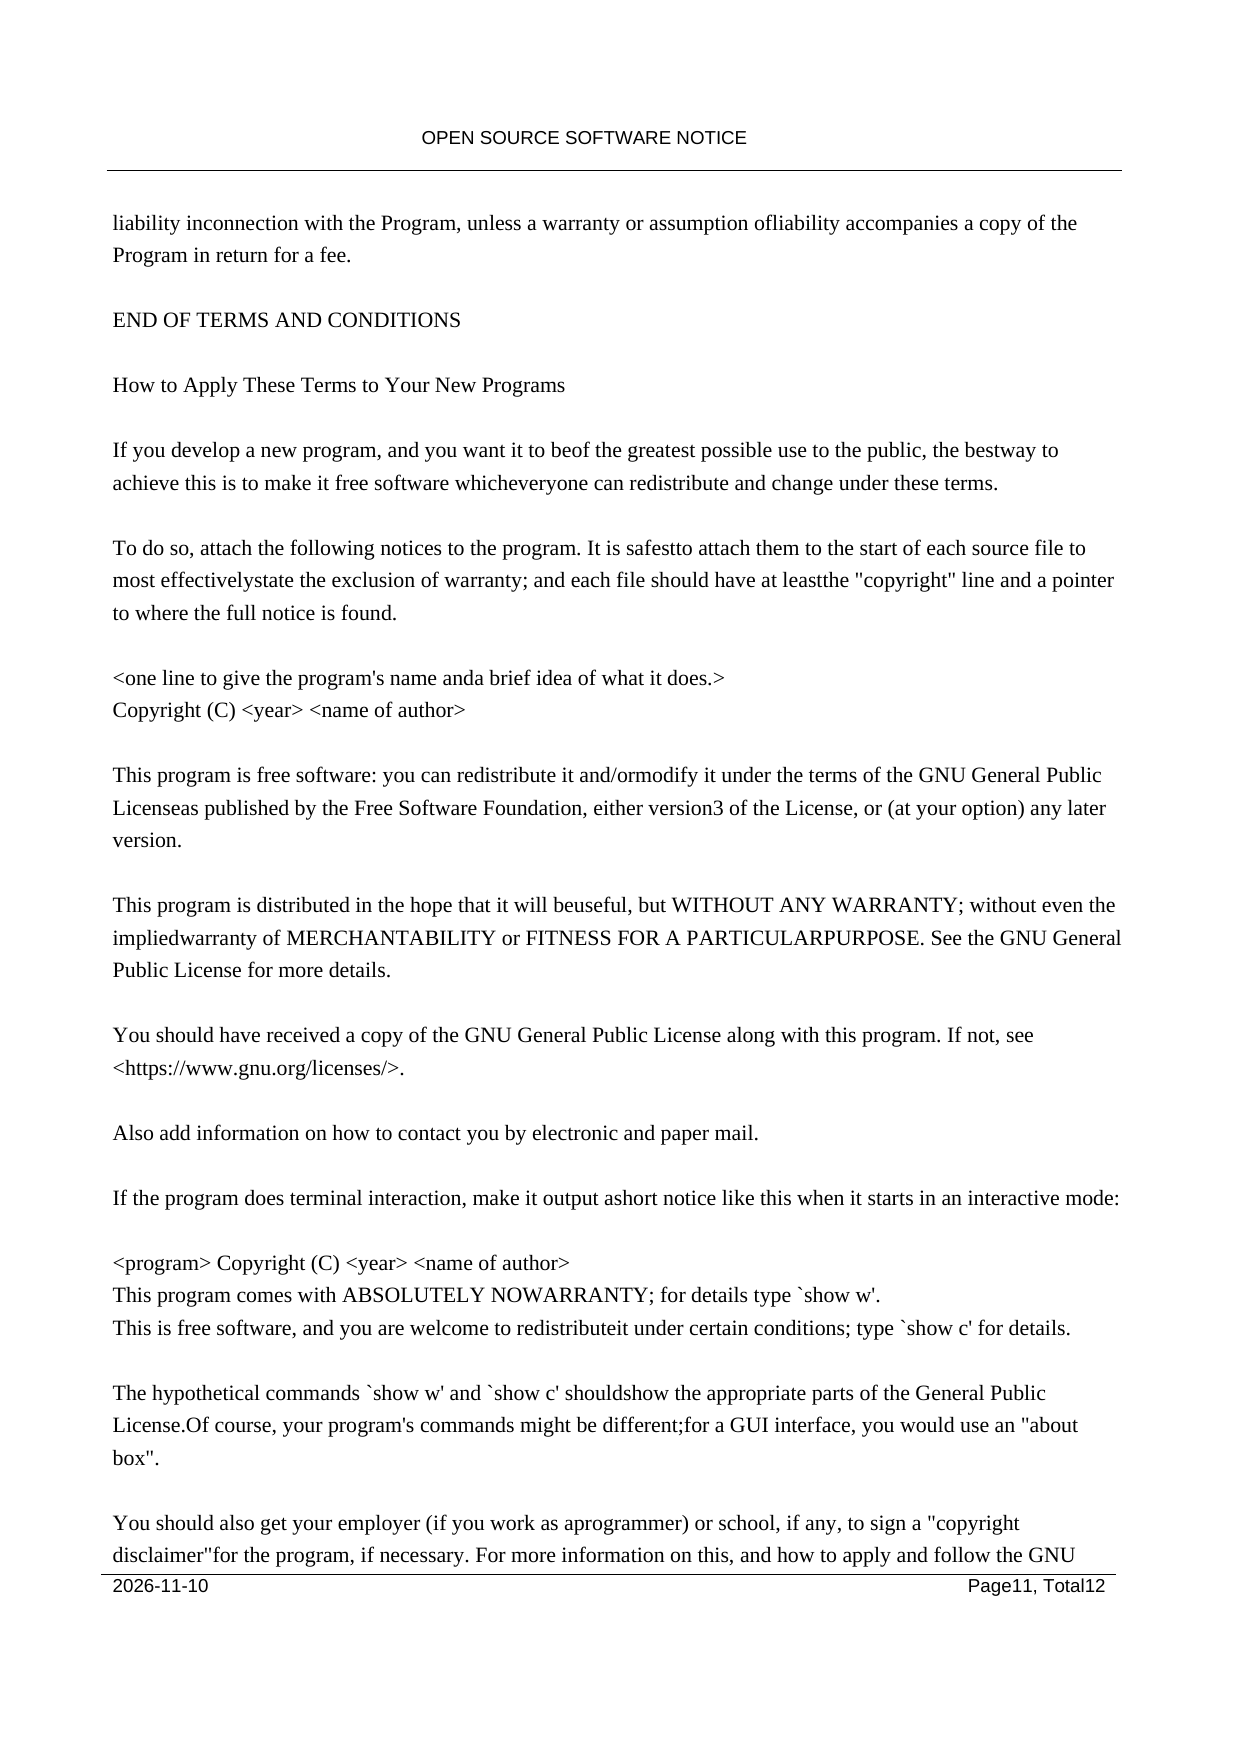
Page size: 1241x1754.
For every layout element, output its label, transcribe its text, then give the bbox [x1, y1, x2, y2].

text To do so, attach the following notices to the program. It is safestto attach them to the start of each source file to most effectivelystate the exclusion of warranty; and each file should have at leastthe "copyright" line and a pointer to where the full notice is found. [112, 531, 1128, 629]
text <program> Copyright (C) <year> <name of author> [112, 1246, 1128, 1279]
text This program comes with ABSOLUTELY NOWARRANTY; for details type `show w'. [112, 1279, 1128, 1311]
text You should have received a copy of the GNU General Public License along with this program. If not, see <https://www.gnu.org/licenses/>. [112, 1019, 1128, 1084]
text Also add information on how to contact you by electronic and paper mail. [112, 1116, 1128, 1149]
text If you develop a new program, and you want it to beof the greatest possible use to the public, the bestway to achieve this is to make it free software whicheveryone can redistribute and change under these terms. [112, 434, 1128, 499]
text <one line to give the program's name anda brief idea of what it does.> [112, 661, 1128, 694]
text Copyright (C) <year> <name of author> [112, 694, 1128, 726]
text This program is free software: you can redistribute it and/ormodify it under the terms of the GNU General Public Licenseas published by the Free Software Foundation, either version3 of the License, or (at your option) any later version. [112, 759, 1128, 856]
text How to Apply These Terms to Your New Programs [112, 369, 1128, 401]
text This program is distributed in the hope that it will beuseful, but WITHOUT ANY WARRANTY; without even the impliedwarranty of MERCHANTABILITY or FITNESS FOR A PARTICULARPURPOSE. See the GNU General Public License for more details. [112, 889, 1128, 986]
text This is free software, and you are welcome to redistributeit under certain conditions; type `show c' for details. [112, 1311, 1128, 1344]
text If the program does terminal interaction, make it output ashort notice like this when it starts in an interactive mode: [112, 1181, 1128, 1214]
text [112, 206, 1128, 271]
text END OF TERMS AND CONDITIONS [112, 304, 1128, 336]
text The hypothetical commands `show w' and `show c' shouldshow the appropriate parts of the General Public License.Of course, your program's commands might be different;for a GUI interface, you would use an "about box". [112, 1376, 1128, 1474]
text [112, 1506, 1128, 1571]
